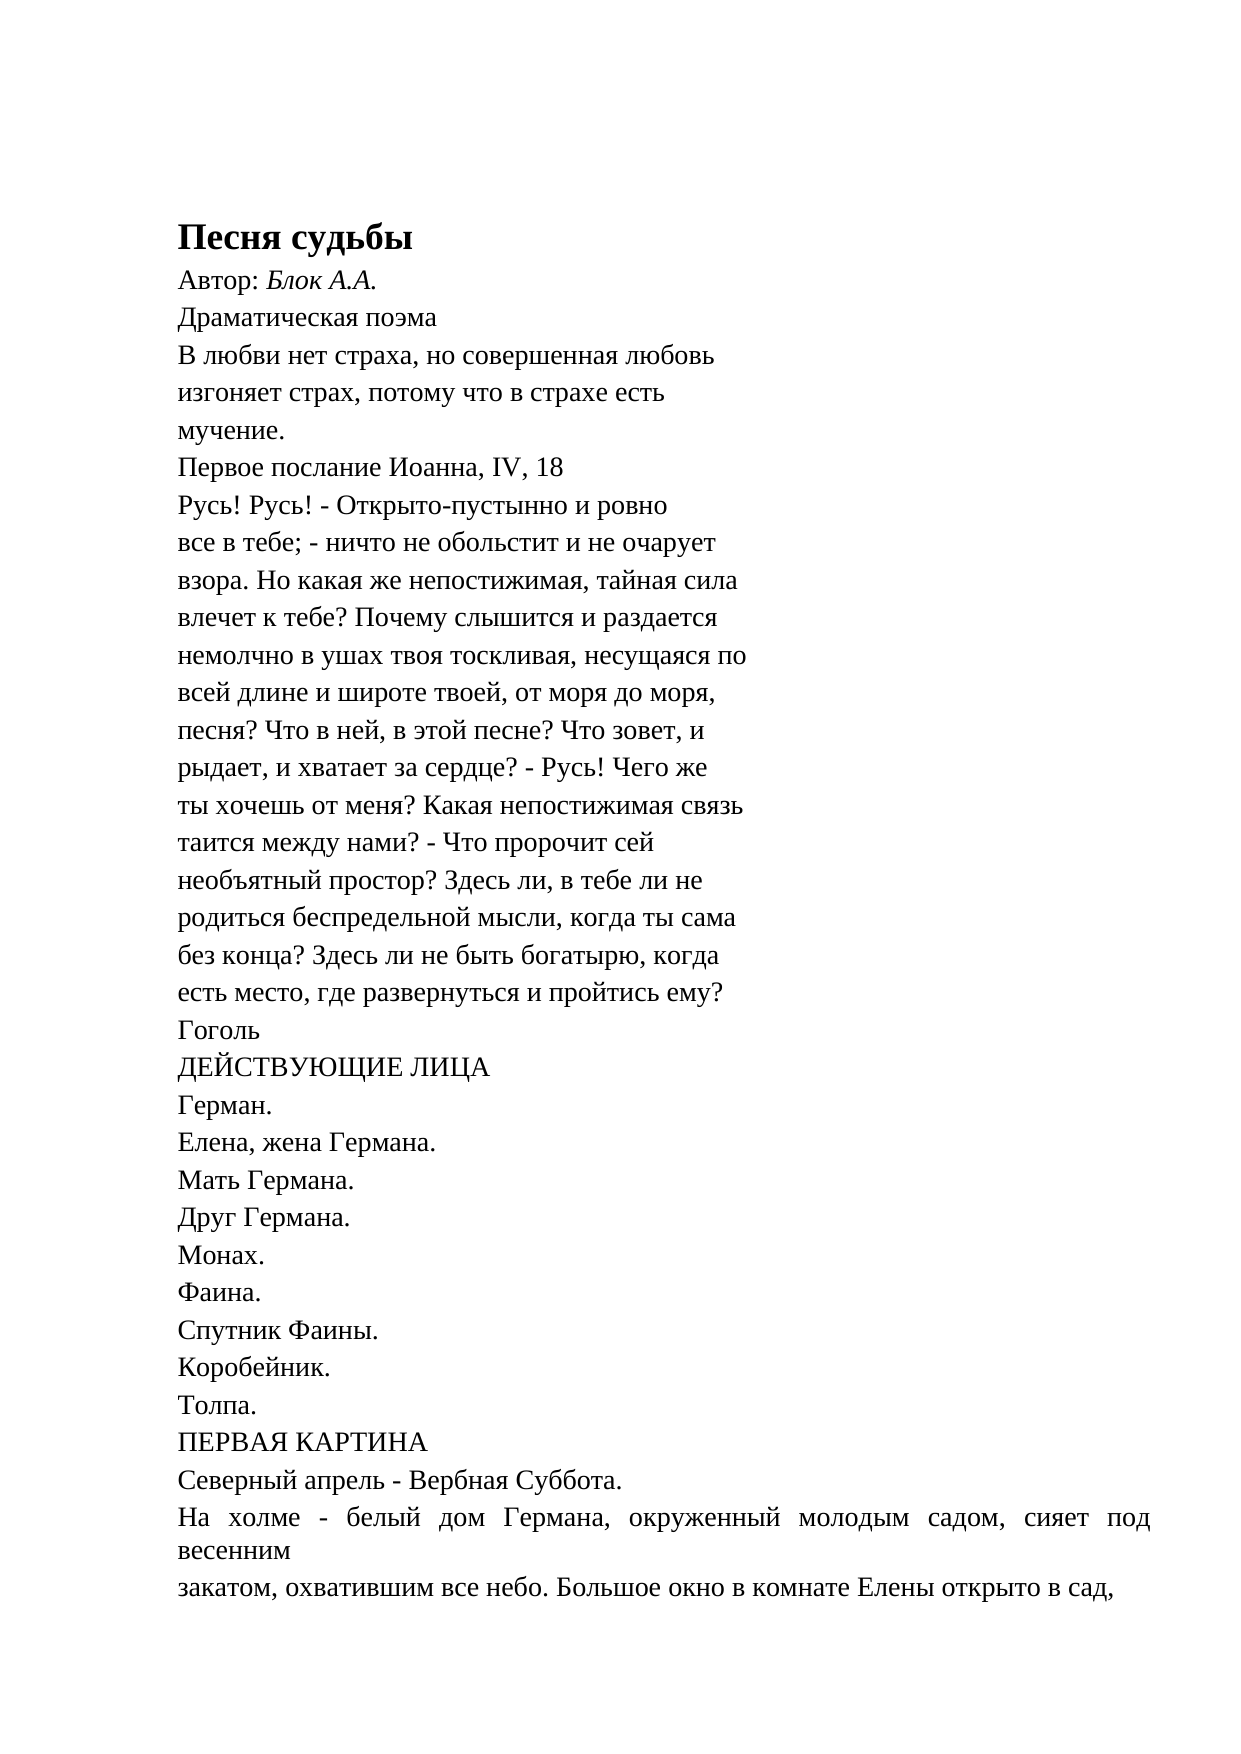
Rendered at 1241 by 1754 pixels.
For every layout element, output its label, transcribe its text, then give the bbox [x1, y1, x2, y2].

text таится между нами? - Что пророчит сей [177, 825, 1152, 858]
text Драматическая поэма [177, 300, 1152, 333]
text Первое послание Иоанна, IV, 18 [177, 450, 1152, 483]
text изгоняет страх, потому что в страхе есть [177, 375, 1152, 408]
text немолчно в ушах твоя тоскливая, несущаяся по [177, 638, 1152, 670]
text ПЕРВАЯ КАРТИНА [177, 1425, 1152, 1458]
text Коробейник. [177, 1350, 1152, 1383]
text закатом, охватившим все небо. Большое окно в комнате Елены открыто в сад, [177, 1570, 1152, 1603]
text Мать Германа. [177, 1163, 1152, 1195]
text Толпа. [177, 1388, 1152, 1420]
text Елена, жена Германа. [177, 1125, 1152, 1158]
text Друг Германа. [177, 1200, 1152, 1233]
text Русь! Русь! - Открыто-пустынно и ровно [177, 488, 1152, 520]
text мучение. [177, 413, 1152, 445]
text песня? Что в ней, в этой песне? Что зовет, и [177, 713, 1152, 745]
text родиться беспредельной мысли, когда ты сама [177, 900, 1152, 933]
text всей длине и широте твоей, от моря до моря, [177, 675, 1152, 708]
text Монах. [177, 1238, 1152, 1270]
subtitle Песня судьбы [177, 214, 1152, 258]
text Спутник Фаины. [177, 1313, 1152, 1345]
text На холме - белый дом Германа, окруженный молодым садом, сияет под весенним [177, 1500, 1152, 1565]
text Фаина. [177, 1275, 1152, 1308]
text влечет к тебе? Почему слышится и раздается [177, 600, 1152, 633]
text В любви нет страха, но совершенная любовь [177, 338, 1152, 370]
text Герман. [177, 1088, 1152, 1120]
text необъятный простор? Здесь ли, в тебе ли не [177, 863, 1152, 895]
text все в тебе; - ничто не обольстит и не очарует [177, 525, 1152, 558]
text Северный апрель - Вербная Суббота. [177, 1463, 1152, 1495]
text Автор: Блок А.А. [177, 263, 1152, 295]
text рыдает, и хватает за сердце? - Русь! Чего же [177, 750, 1152, 783]
text без конца? Здесь ли не быть богатырю, когда [177, 938, 1152, 970]
text ДЕЙСТВУЮЩИЕ ЛИЦА [177, 1050, 1152, 1083]
text есть место, где развернуться и пройтись ему? [177, 975, 1152, 1008]
text ты хочешь от меня? Какая непостижимая связь [177, 788, 1152, 820]
text Гоголь [177, 1013, 1152, 1045]
text взора. Но какая же непостижимая, тайная сила [177, 563, 1152, 595]
